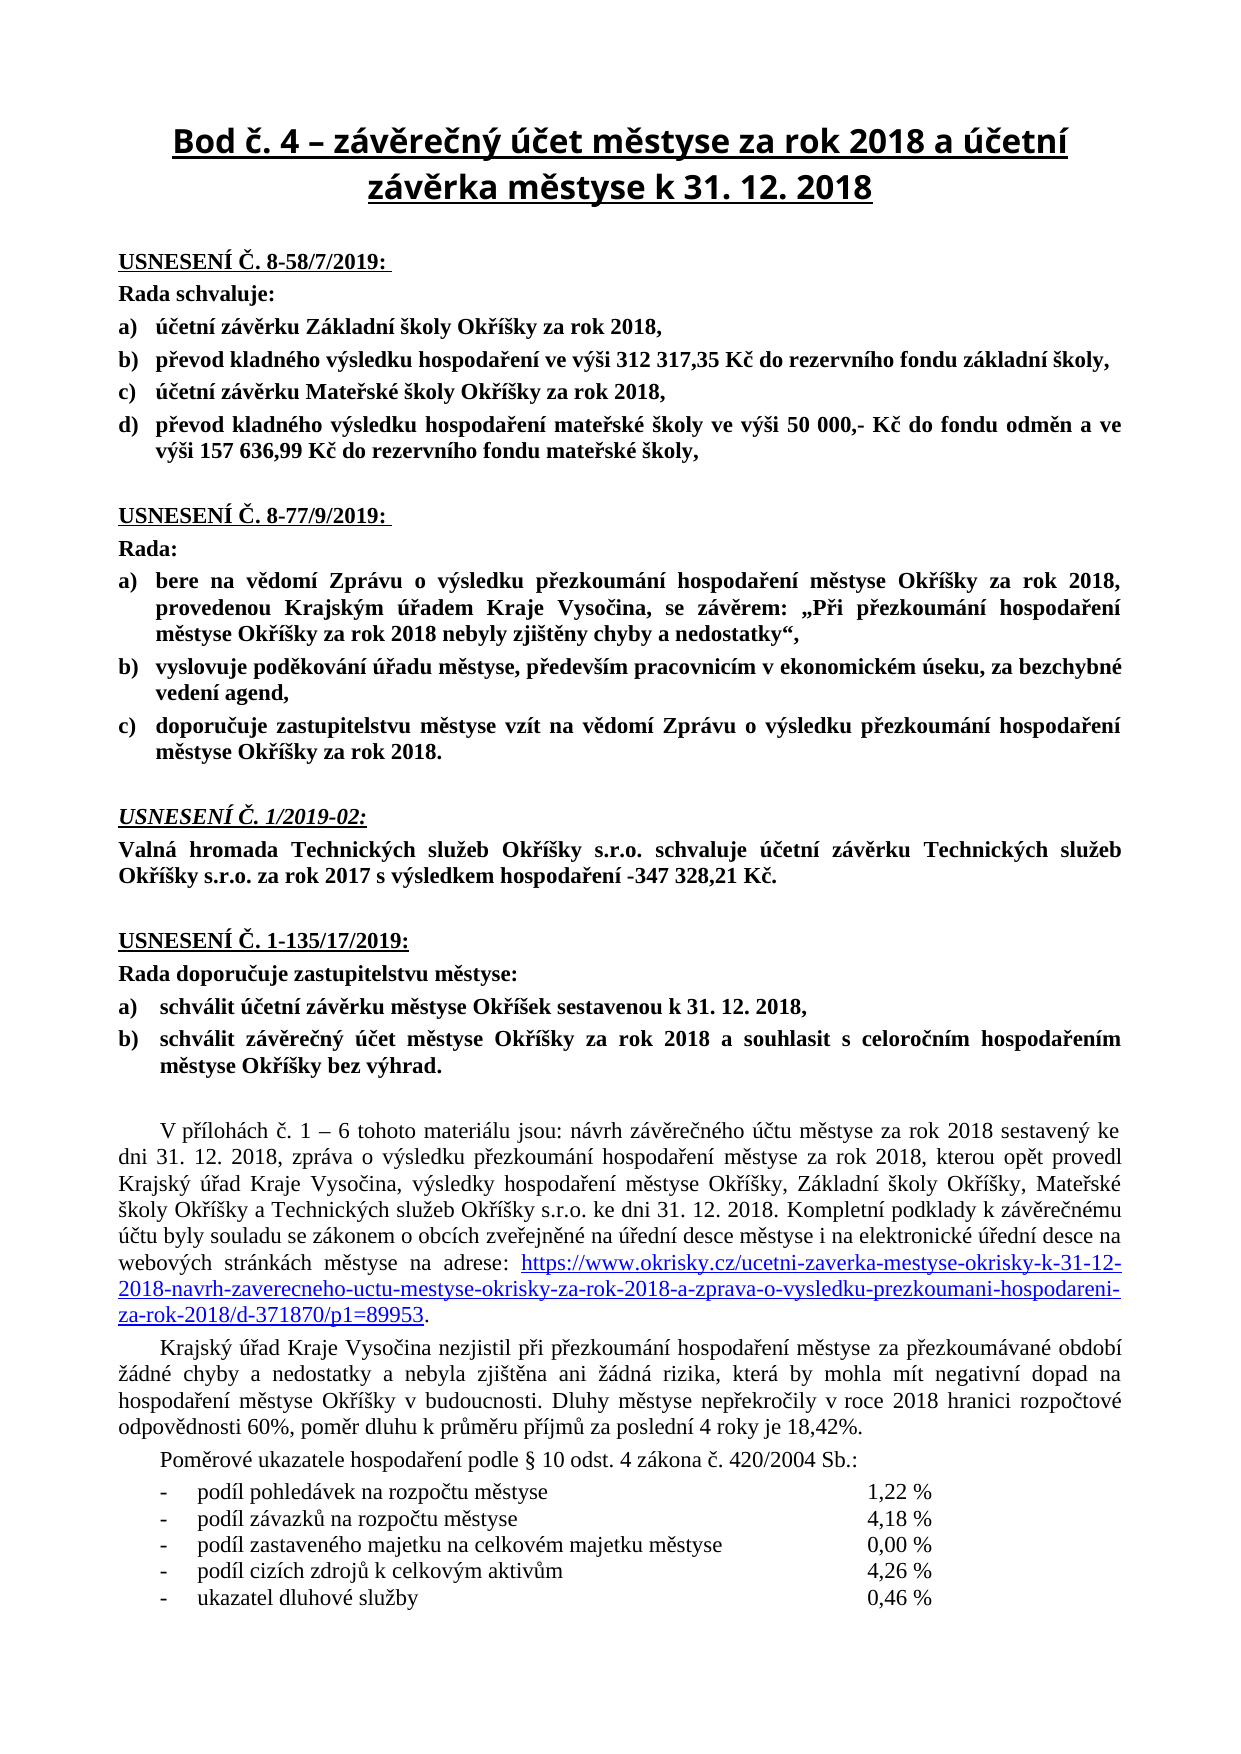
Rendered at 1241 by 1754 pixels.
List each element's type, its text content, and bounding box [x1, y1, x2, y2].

list převod kladného výsledku hospodaření mateřské školy ve výši 50 000,- Kč do fondu odměn a ve výši 157 636,99 Kč do rezervního fondu mateřské školy, [118, 411, 1122, 463]
text Usnesení Č. 8-58/7/2019: [118, 248, 1122, 274]
list převod kladného výsledku hospodaření ve výši 312 317,35 Kč do rezervního fondu základní školy, [118, 346, 1122, 372]
text Valná hromada Technických služeb Okříšky s.r.o. schvaluje účetní závěrku Technických služeb Okříšky s.r.o. za rok 2017 s výsledkem hospodaření -347 328,21 Kč. [118, 836, 1122, 889]
text Krajský úřad Kraje Vysočina nezjistil při přezkoumání hospodaření městyse za přezkoumávané období žádné chyby a nedostatky a nebyla zjištěna ani žádná rizika, která by mohla mít negativní dopad na hospodaření městyse Okříšky v budoucnosti. Dluhy městyse nepřekročily v roce 2018 hranici rozpočtové odpovědnosti 60%, poměr dluhu k průměru příjmů za poslední 4 roky je 18,42%. [118, 1334, 1122, 1439]
text Usnesení Č. 8-77/9/2019: [118, 502, 1122, 529]
list podíl cizích zdrojů k celkovým aktivům 4,26 % [159, 1557, 1122, 1584]
list podíl zastaveného majetku na celkovém majetku městyse 0,00 % [159, 1531, 1122, 1557]
text Bod č. 4 – závěrečný účet městyse za rok 2018 a účetní závěrka městyse k 31. 12. 2018 [118, 118, 1122, 209]
list ukazatel dluhové služby 0,46 % [159, 1584, 1122, 1610]
list vyslovuje poděkování úřadu městyse, především pracovnicím v ekonomickém úseku, za bezchybné vedení agend, [118, 653, 1122, 706]
text Usnesení č. 1/2019-02: [118, 803, 1122, 830]
text Rada: [118, 535, 1122, 561]
list podíl pohledávek na rozpočtu městyse 1,22 % [159, 1478, 1122, 1505]
list účetní závěrku Základní školy Okříšky za rok 2018, [118, 313, 1122, 339]
list účetní závěrku Mateřské školy Okříšky za rok 2018, [118, 378, 1122, 404]
list podíl závazků na rozpočtu městyse 4,18 % [159, 1505, 1122, 1531]
list schválit účetní závěrku městyse Okříšek sestavenou k 31. 12. 2018, [118, 993, 1122, 1019]
list bere na vědomí Zprávu o výsledku přezkoumání hospodaření městyse Okříšky za rok 2018, provedenou Krajským úřadem Kraje Vysočina, se závěrem: „Při přezkoumání hospodaření městyse Okříšky za rok 2018 nebyly zjištěny chyby a nedostatky“, [118, 568, 1122, 647]
text Poměrové ukazatele hospodaření podle § 10 odst. 4 zákona č. 420/2004 Sb.: [118, 1446, 1122, 1472]
list doporučuje zastupitelstvu městyse vzít na vědomí Zprávu o výsledku přezkoumání hospodaření městyse Okříšky za rok 2018. [118, 712, 1122, 764]
text Rada doporučuje zastupitelstvu městyse: [118, 960, 1122, 987]
text V přílohách č. 1 – 6 tohoto materiálu jsou: návrh závěrečného účtu městyse za rok 2018 sestavený ke dni 31. 12. 2018, zpráva o výsledku přezkoumání hospodaření městyse za rok 2018, kterou opět provedl Krajský úřad Kraje Vysočina, výsledky hospodaření městyse Okříšky, Základní školy Okříšky, Mateřské školy Okříšky a Technických služeb Okříšky s.r.o. ke dni 31. 12. 2018. Kompletní podklady k závěrečnému účtu byly souladu se zákonem o obcích zveřejněné na úřední desce městyse i na elektronické úřední desce na webových stránkách městyse na adrese: https://www.okrisky.cz/ucetni-zaverka-mestyse-okrisky-k-31-12-2018-navrh-zaverecneho-uctu-mestyse-okrisky-za-rok-2018-a-zprava-o-vysledku-prezkoumani-hospodareni-za-rok-2018/d-371870/p1=89953. [118, 1117, 1122, 1328]
list schválit závěrečný účet městyse Okříšky za rok 2018 a souhlasit s celoročním hospodařením městyse Okříšky bez výhrad. [118, 1025, 1122, 1078]
text Usnesení Č. 1-135/17/2019: [118, 928, 1122, 954]
text Rada schvaluje: [118, 280, 1122, 307]
